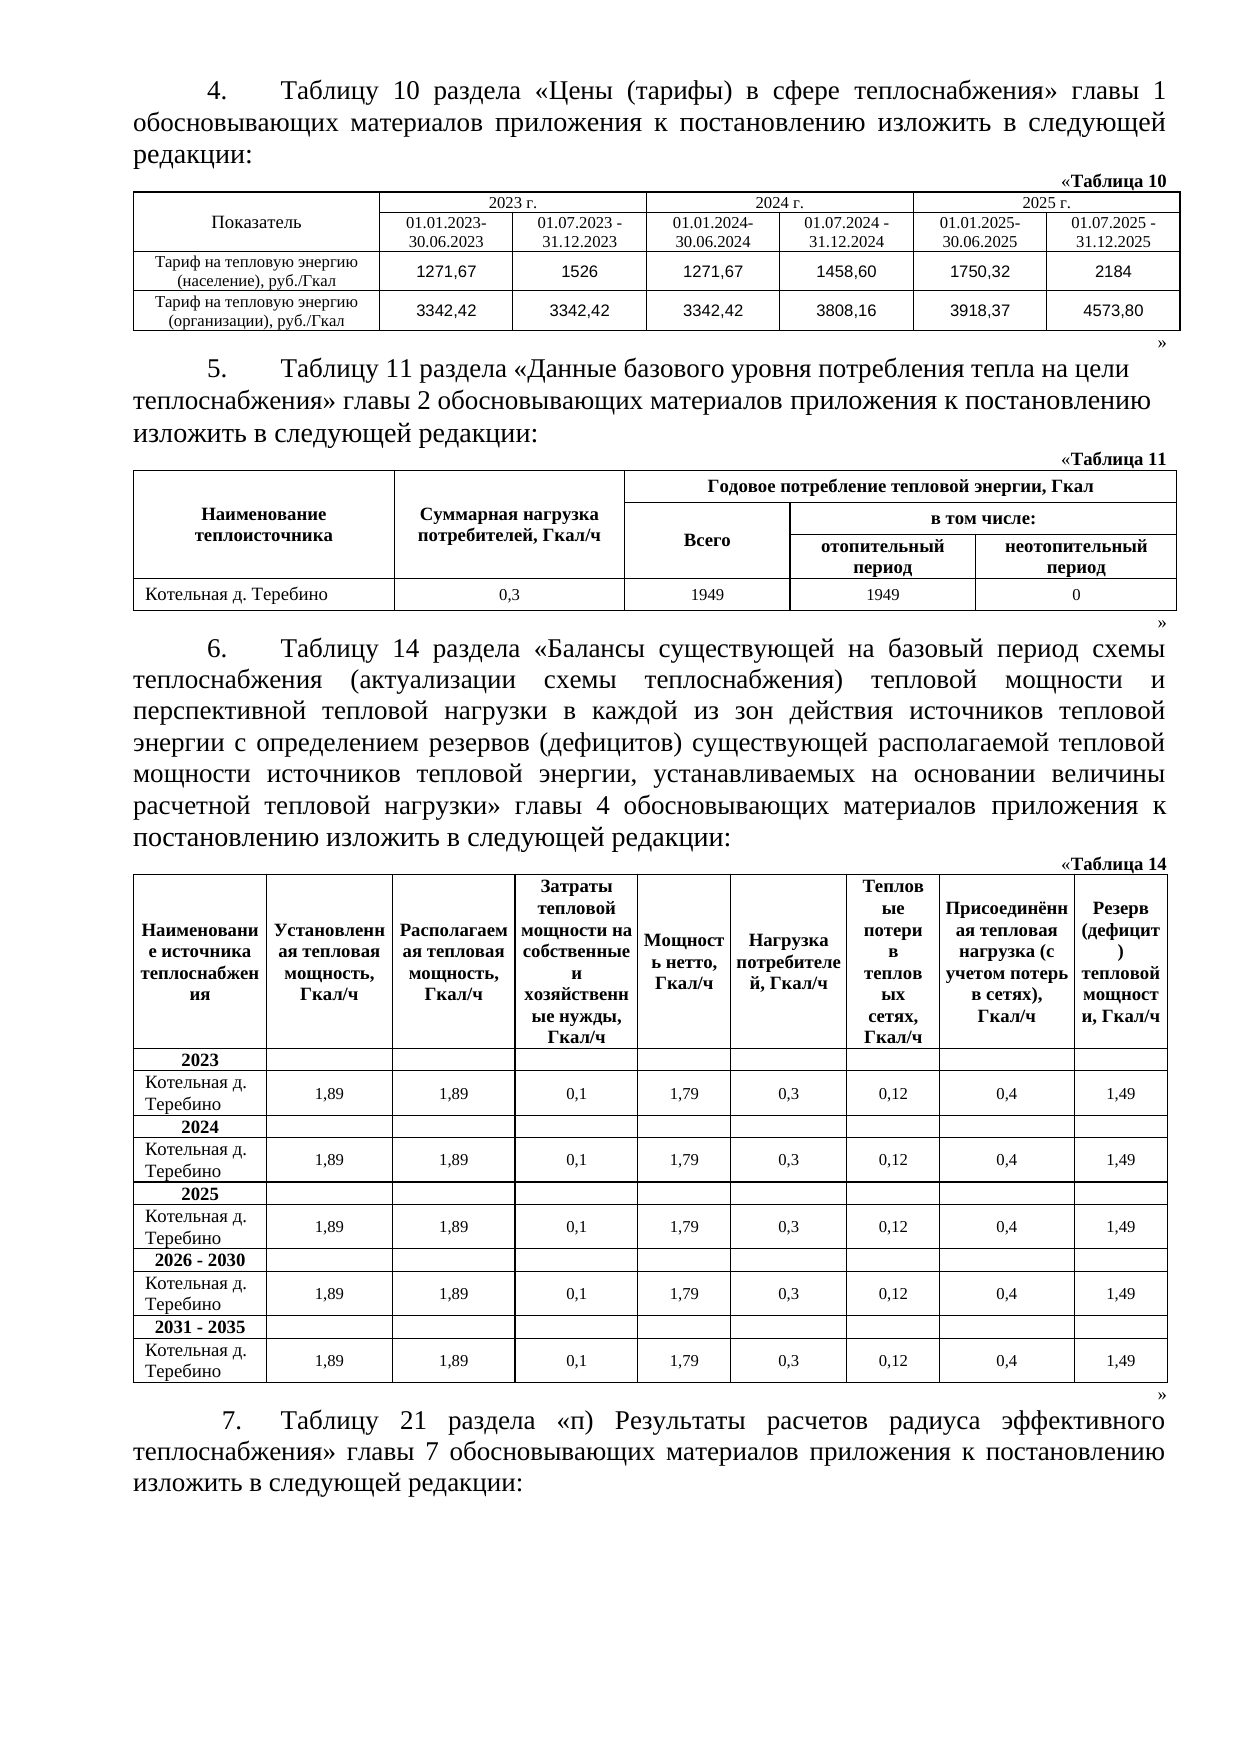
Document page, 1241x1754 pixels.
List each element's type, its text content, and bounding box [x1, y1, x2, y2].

table_cell 1271,67 [380, 252, 512, 290]
text » [133, 331, 1167, 352]
table_cell 1,89 [393, 1071, 514, 1114]
table_cell 2031 - 2035 [134, 1316, 266, 1337]
table_cell 0,1 [516, 1138, 637, 1181]
table_cell 1,49 [1075, 1138, 1167, 1181]
table_cell [267, 1316, 392, 1337]
table_header Установленная тепловая мощность, Гкал/ч [267, 875, 392, 1048]
table_cell в том числе: [791, 503, 1176, 533]
table_cell 1,89 [393, 1138, 514, 1181]
text «Таблица 14 [133, 853, 1167, 874]
text «Таблица 10 [133, 170, 1167, 191]
table_cell 0,3 [731, 1138, 846, 1181]
table_cell 2026 - 2030 [134, 1249, 266, 1271]
table_cell 2023 [134, 1049, 266, 1070]
table_cell 0,3 [731, 1071, 846, 1114]
table_cell [1075, 1183, 1167, 1204]
table_cell [731, 1116, 846, 1137]
table_header Годовое потребление тепловой энергии, Гкал [625, 471, 1176, 502]
table_cell [1075, 1049, 1167, 1070]
table_cell 0,1 [516, 1071, 637, 1114]
table_cell [638, 1249, 730, 1271]
table_cell 3342,42 [513, 291, 646, 330]
table_cell 0,1 [516, 1205, 637, 1248]
table_cell [516, 1249, 637, 1271]
table_cell 0,3 [395, 579, 624, 609]
table_cell 01.01.2023-30.06.2023 [380, 213, 512, 251]
table_cell [516, 1116, 637, 1137]
table_cell 0,3 [731, 1205, 846, 1248]
table_cell 01.07.2023 - 31.12.2023 [513, 213, 646, 251]
table_cell [940, 1249, 1074, 1271]
table_cell [267, 1049, 392, 1070]
table_cell [638, 1116, 730, 1137]
table_header Наименование источника теплоснабжения [134, 875, 266, 1048]
table_cell 1,89 [267, 1339, 392, 1382]
list Таблицу 11 раздела «Данные базового уровня потребления тепла на цели теплоснабжения» главы 2 обосновывающих материалов приложения к постановлению изложить в следующей редакции: [133, 352, 1167, 448]
list Таблицу 21 раздела «п) Результаты расчетов радиуса эффективного теплоснабжения» главы 7 обосновывающих материалов приложения к постановлению изложить в следующей редакции: [133, 1404, 1167, 1498]
table_cell 0,1 [516, 1339, 637, 1382]
table_cell 1,79 [638, 1272, 730, 1315]
table_header Тепловые потери в тепловых сетях, Гкал/ч [847, 875, 939, 1048]
table_cell 01.07.2025 - 31.12.2025 [1047, 213, 1179, 251]
table_cell [516, 1316, 637, 1337]
table_header Резерв (дефицит) тепловой мощности, Гкал/ч [1075, 875, 1167, 1048]
table_cell Котельная д. Теребино [134, 1205, 266, 1248]
table_cell 1458,60 [780, 252, 913, 290]
table_cell Котельная д. Теребино [134, 1272, 266, 1315]
table_cell [638, 1183, 730, 1204]
table_cell 1271,67 [647, 252, 779, 290]
table_cell 1,49 [1075, 1071, 1167, 1114]
table_cell неотопительный период [976, 535, 1176, 578]
table_cell 0,1 [516, 1272, 637, 1315]
table_header Располагаемая тепловая мощность, Гкал/ч [393, 875, 514, 1048]
table_cell [267, 1183, 392, 1204]
table_cell отопительный период [791, 535, 975, 578]
table_cell 0,12 [847, 1339, 939, 1382]
table_cell 0,12 [847, 1138, 939, 1181]
table_cell [731, 1183, 846, 1204]
table_cell [940, 1183, 1074, 1204]
table_cell [731, 1316, 846, 1337]
table_cell [267, 1116, 392, 1137]
table_cell 1,89 [393, 1339, 514, 1382]
table_cell [638, 1049, 730, 1070]
table_cell 0,4 [940, 1339, 1074, 1382]
table_cell 1,89 [393, 1205, 514, 1248]
table_cell 1750,32 [914, 252, 1046, 290]
table_cell 1,49 [1075, 1272, 1167, 1315]
table_cell 3342,42 [380, 291, 512, 330]
table_cell Котельная д. Теребино [134, 579, 394, 609]
table_cell [393, 1183, 514, 1204]
table_cell 1,79 [638, 1071, 730, 1114]
table_cell 2024 [134, 1116, 266, 1137]
table_cell 0 [976, 579, 1176, 609]
table_cell [638, 1316, 730, 1337]
table_header 2025 г. [914, 193, 1179, 212]
table_cell 01.01.2025-30.06.2025 [914, 213, 1046, 251]
table_cell 3342,42 [647, 291, 779, 330]
table_cell 0,12 [847, 1071, 939, 1114]
table_cell [847, 1249, 939, 1271]
table_cell [847, 1316, 939, 1337]
text » [133, 1383, 1167, 1404]
table_cell [847, 1183, 939, 1204]
table_header Мощность нетто, Гкал/ч [638, 875, 730, 1048]
table_cell 3808,16 [780, 291, 913, 330]
table_header Наименование теплоисточника [134, 471, 394, 578]
table_cell 0,4 [940, 1205, 1074, 1248]
table_cell 1,49 [1075, 1339, 1167, 1382]
table_cell 2184 [1047, 252, 1179, 290]
table_cell 0,4 [940, 1272, 1074, 1315]
table_cell [1075, 1249, 1167, 1271]
table_cell 1949 [625, 579, 789, 609]
list Таблицу 10 раздела «Цены (тарифы) в сфере теплоснабжения» главы 1 обосновывающих материалов приложения к постановлению изложить в следующей редакции: [133, 74, 1167, 170]
list Таблицу 14 раздела «Балансы существующей на базовый период схемы теплоснабжения (актуализации схемы теплоснабжения) тепловой мощности и перспективной тепловой нагрузки в каждой из зон действия источников тепловой энергии с определением резервов (дефицитов) существующей располагаемой тепловой мощности источников тепловой энергии, устанавливаемых на основании величины расчетной тепловой нагрузки» главы 4 обосновывающих материалов приложения к постановлению изложить в следующей редакции: [133, 632, 1167, 853]
table_cell [267, 1249, 392, 1271]
table_cell 0,3 [731, 1272, 846, 1315]
table_cell [1075, 1116, 1167, 1137]
table_cell [393, 1049, 514, 1070]
table_cell 1,89 [267, 1071, 392, 1114]
table_cell [940, 1316, 1074, 1337]
table_cell [1075, 1316, 1167, 1337]
table_header 2023 г. [380, 193, 646, 212]
table_header Показатель [134, 193, 379, 251]
table_cell [393, 1249, 514, 1271]
table_cell [393, 1116, 514, 1137]
table_cell [940, 1049, 1074, 1070]
table_cell 1,89 [267, 1272, 392, 1315]
table_header 2024 г. [647, 193, 913, 212]
table_cell 0,3 [731, 1339, 846, 1382]
table_header Присоединённая тепловая нагрузка (с учетом потерь в сетях), Гкал/ч [940, 875, 1074, 1048]
table_cell 1,49 [1075, 1205, 1167, 1248]
table_cell 3918,37 [914, 291, 1046, 330]
table_header Затраты тепловой мощности на собственные и хозяйственные нужды, Гкал/ч [516, 875, 637, 1048]
text » [133, 611, 1167, 632]
text «Таблица 11 [133, 448, 1167, 470]
table_cell Тариф на тепловую энергию (организации), руб./Гкал [134, 291, 379, 330]
table_cell Котельная д. Теребино [134, 1138, 266, 1181]
table_cell [847, 1049, 939, 1070]
table_cell [516, 1049, 637, 1070]
table_cell 0,4 [940, 1071, 1074, 1114]
table_cell 01.07.2024 - 31.12.2024 [780, 213, 913, 251]
table_cell Котельная д. Теребино [134, 1071, 266, 1114]
table_cell 1,79 [638, 1138, 730, 1181]
table_cell 4573,80 [1047, 291, 1179, 330]
table_cell 0,12 [847, 1272, 939, 1315]
table_cell 1,79 [638, 1339, 730, 1382]
table_cell 1,79 [638, 1205, 730, 1248]
table_cell 0,12 [847, 1205, 939, 1248]
table_cell 0,4 [940, 1138, 1074, 1181]
table_cell Котельная д. Теребино [134, 1339, 266, 1382]
table_cell 2025 [134, 1183, 266, 1204]
table_cell 1949 [791, 579, 975, 609]
table_cell 1,89 [267, 1205, 392, 1248]
table_header Суммарная нагрузка потребителей, Гкал/ч [395, 471, 624, 578]
table_cell Тариф на тепловую энергию (население), руб./Гкал [134, 252, 379, 290]
table_cell [393, 1316, 514, 1337]
table_cell 1,89 [393, 1272, 514, 1315]
table_cell Всего [625, 503, 789, 578]
table_cell 01.01.2024-30.06.2024 [647, 213, 779, 251]
table_cell [516, 1183, 637, 1204]
table_cell [731, 1049, 846, 1070]
table_cell 1,89 [267, 1138, 392, 1181]
table_cell [940, 1116, 1074, 1137]
table_cell [731, 1249, 846, 1271]
table_cell 1526 [513, 252, 646, 290]
table_header Нагрузка потребителей, Гкал/ч [731, 875, 846, 1048]
table_cell [847, 1116, 939, 1137]
